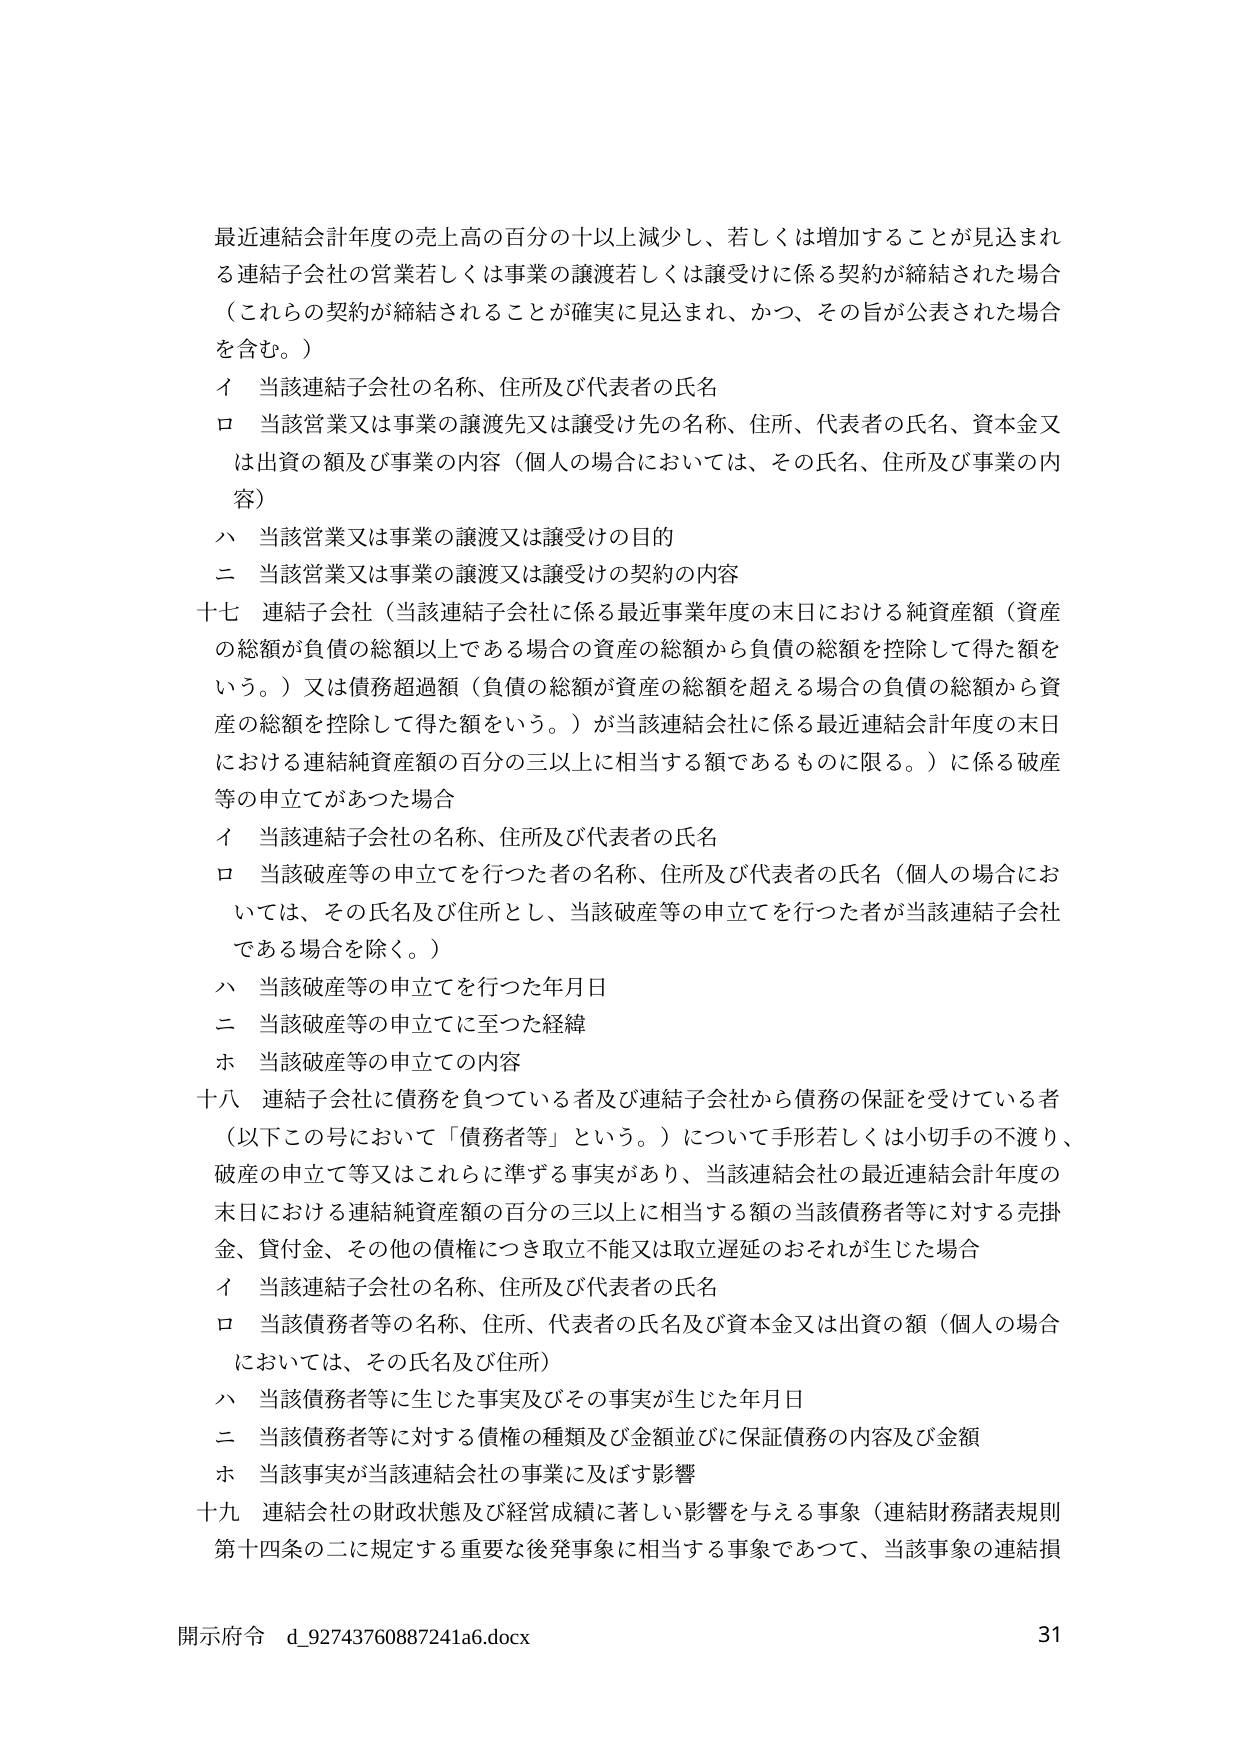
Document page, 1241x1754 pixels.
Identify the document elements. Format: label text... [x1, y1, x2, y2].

text ニ 当該破産等の申立てに至つた経緯 [214, 1004, 1063, 1042]
text 十八 連結子会社に債務を負つている者及び連結子会社から債務の保証を受けている者（以下この号において「債務者等」という。）について手形若しくは小切手の不渡り、破産の申立て等又はこれらに準ずる事実があり、当該連結会社の最近連結会計年度の末日における連結純資産額の百分の三以上に相当する額の当該債務者等に対する売掛金、貸付金、その他の債権につき取立不能又は取立遅延のおそれが生じた場合 [196, 1079, 1063, 1267]
text ロ 当該債務者等の名称、住所、代表者の氏名及び資本金又は出資の額（個人の場合においては、その氏名及び住所） [214, 1304, 1063, 1379]
text ロ 当該破産等の申立てを行つた者の名称、住所及び代表者の氏名（個人の場合においては、その氏名及び住所とし、当該破産等の申立てを行つた者が当該連結子会社である場合を除く。） [214, 854, 1063, 967]
text ニ 当該債務者等に対する債権の種類及び金額並びに保証債務の内容及び金額 [214, 1417, 1063, 1454]
text ニ 当該営業又は事業の譲渡又は譲受けの契約の内容 [214, 554, 1063, 592]
text ハ 当該営業又は事業の譲渡又は譲受けの目的 [214, 517, 1063, 554]
text イ 当該連結子会社の名称、住所及び代表者の氏名 [214, 367, 1063, 404]
text ハ 当該破産等の申立てを行つた年月日 [214, 967, 1063, 1004]
text イ 当該連結子会社の名称、住所及び代表者の氏名 [214, 817, 1063, 854]
text ホ 当該破産等の申立ての内容 [214, 1042, 1063, 1079]
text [196, 217, 1063, 367]
text イ 当該連結子会社の名称、住所及び代表者の氏名 [214, 1267, 1063, 1304]
text ハ 当該債務者等に生じた事実及びその事実が生じた年月日 [214, 1379, 1063, 1417]
text ロ 当該営業又は事業の譲渡先又は譲受け先の名称、住所、代表者の氏名、資本金又は出資の額及び事業の内容（個人の場合においては、その氏名、住所及び事業の内容） [214, 404, 1063, 517]
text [196, 1492, 1063, 1567]
text ホ 当該事実が当該連結会社の事業に及ぼす影響 [214, 1454, 1063, 1492]
text 十七 連結子会社（当該連結子会社に係る最近事業年度の末日における純資産額（資産の総額が負債の総額以上である場合の資産の総額から負債の総額を控除して得た額をいう。）又は債務超過額（負債の総額が資産の総額を超える場合の負債の総額から資産の総額を控除して得た額をいう。）が当該連結会社に係る最近連結会計年度の末日における連結純資産額の百分の三以上に相当する額であるものに限る。）に係る破産等の申立てがあつた場合 [196, 592, 1063, 817]
